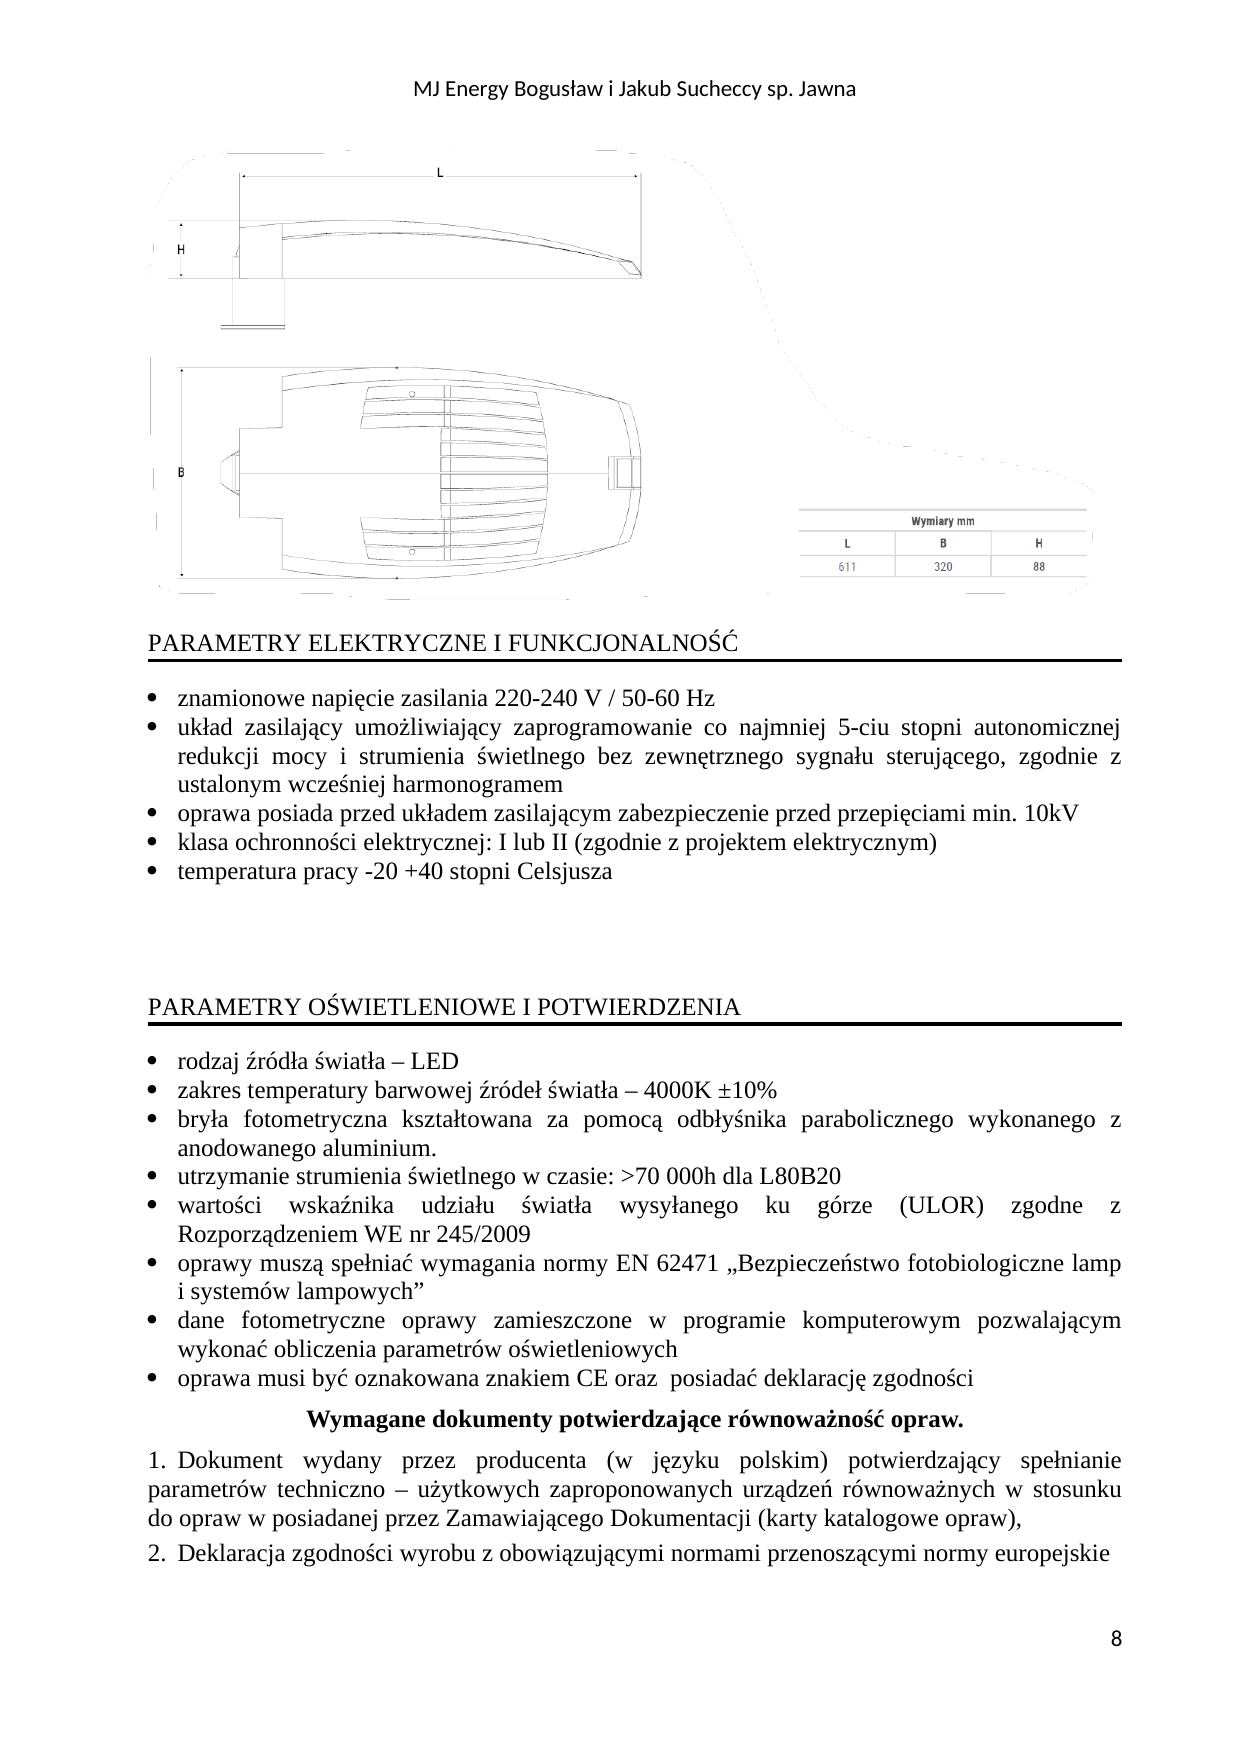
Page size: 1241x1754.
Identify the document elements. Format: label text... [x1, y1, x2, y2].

list bryła fotometryczna kształtowana za pomocą odbłyśnika parabolicznego wykonanego z anodowanego aluminium. [148, 1104, 1122, 1161]
text Wymagane dokumenty potwierdzające równoważność opraw. [148, 1404, 1122, 1433]
list oprawy muszą spełniać wymagania normy EN 62471 „Bezpieczeństwo fotobiologiczne lamp i systemów lampowych” [148, 1248, 1122, 1305]
picture [147, 147, 1093, 600]
list oprawa musi być oznakowana znakiem CE oraz posiadać deklarację zgodności [148, 1363, 1122, 1391]
text PARAMETRY OŚWIETLENIOWE I POTWIERDZENIA [148, 992, 1122, 1022]
list znamionowe napięcie zasilania 220-240 V / 50-60 Hz [148, 683, 1122, 712]
list rodzaj źródła światła – LED [148, 1046, 1122, 1075]
text 1. Dokument wydany przez producenta (w języku polskim) potwierdzający spełnianie parametrów techniczno – użytkowych zaproponowanych urządzeń równoważnych w stosunku do opraw w posiadanej przez Zamawiającego Dokumentacji (karty katalogowe opraw), [148, 1445, 1122, 1531]
list temperatura pracy -20 +40 stopni Celsjusza [148, 856, 1122, 884]
list wartości wskaźnika udziału światła wysyłanego ku górze (ULOR) zgodne z Rozporządzeniem WE nr 245/2009 [148, 1190, 1122, 1248]
list zakres temperatury barwowej źródeł światła – 4000K ±10% [148, 1075, 1122, 1104]
text PARAMETRY ELEKTRYCZNE I FUNKCJONALNOŚĆ [148, 628, 1122, 659]
list utrzymanie strumienia świetlnego w czasie: >70 000h dla L80B20 [148, 1161, 1122, 1190]
list dane fotometryczne oprawy zamieszczone w programie komputerowym pozwalającym wykonać obliczenia parametrów oświetleniowych [148, 1305, 1122, 1363]
text 2. Deklaracja zgodności wyrobu z obowiązującymi normami przenoszącymi normy europejskie [148, 1538, 1122, 1566]
list klasa ochronności elektrycznej: I lub II (zgodnie z projektem elektrycznym) [148, 827, 1122, 856]
list układ zasilający umożliwiający zaprogramowanie co najmniej 5-ciu stopni autonomicznej redukcji mocy i strumienia świetlnego bez zewnętrznego sygnału sterującego, zgodnie z ustalonym wcześniej harmonogramem [148, 712, 1122, 798]
list oprawa posiada przed układem zasilającym zabezpieczenie przed przepięciami min. 10kV [148, 798, 1122, 827]
